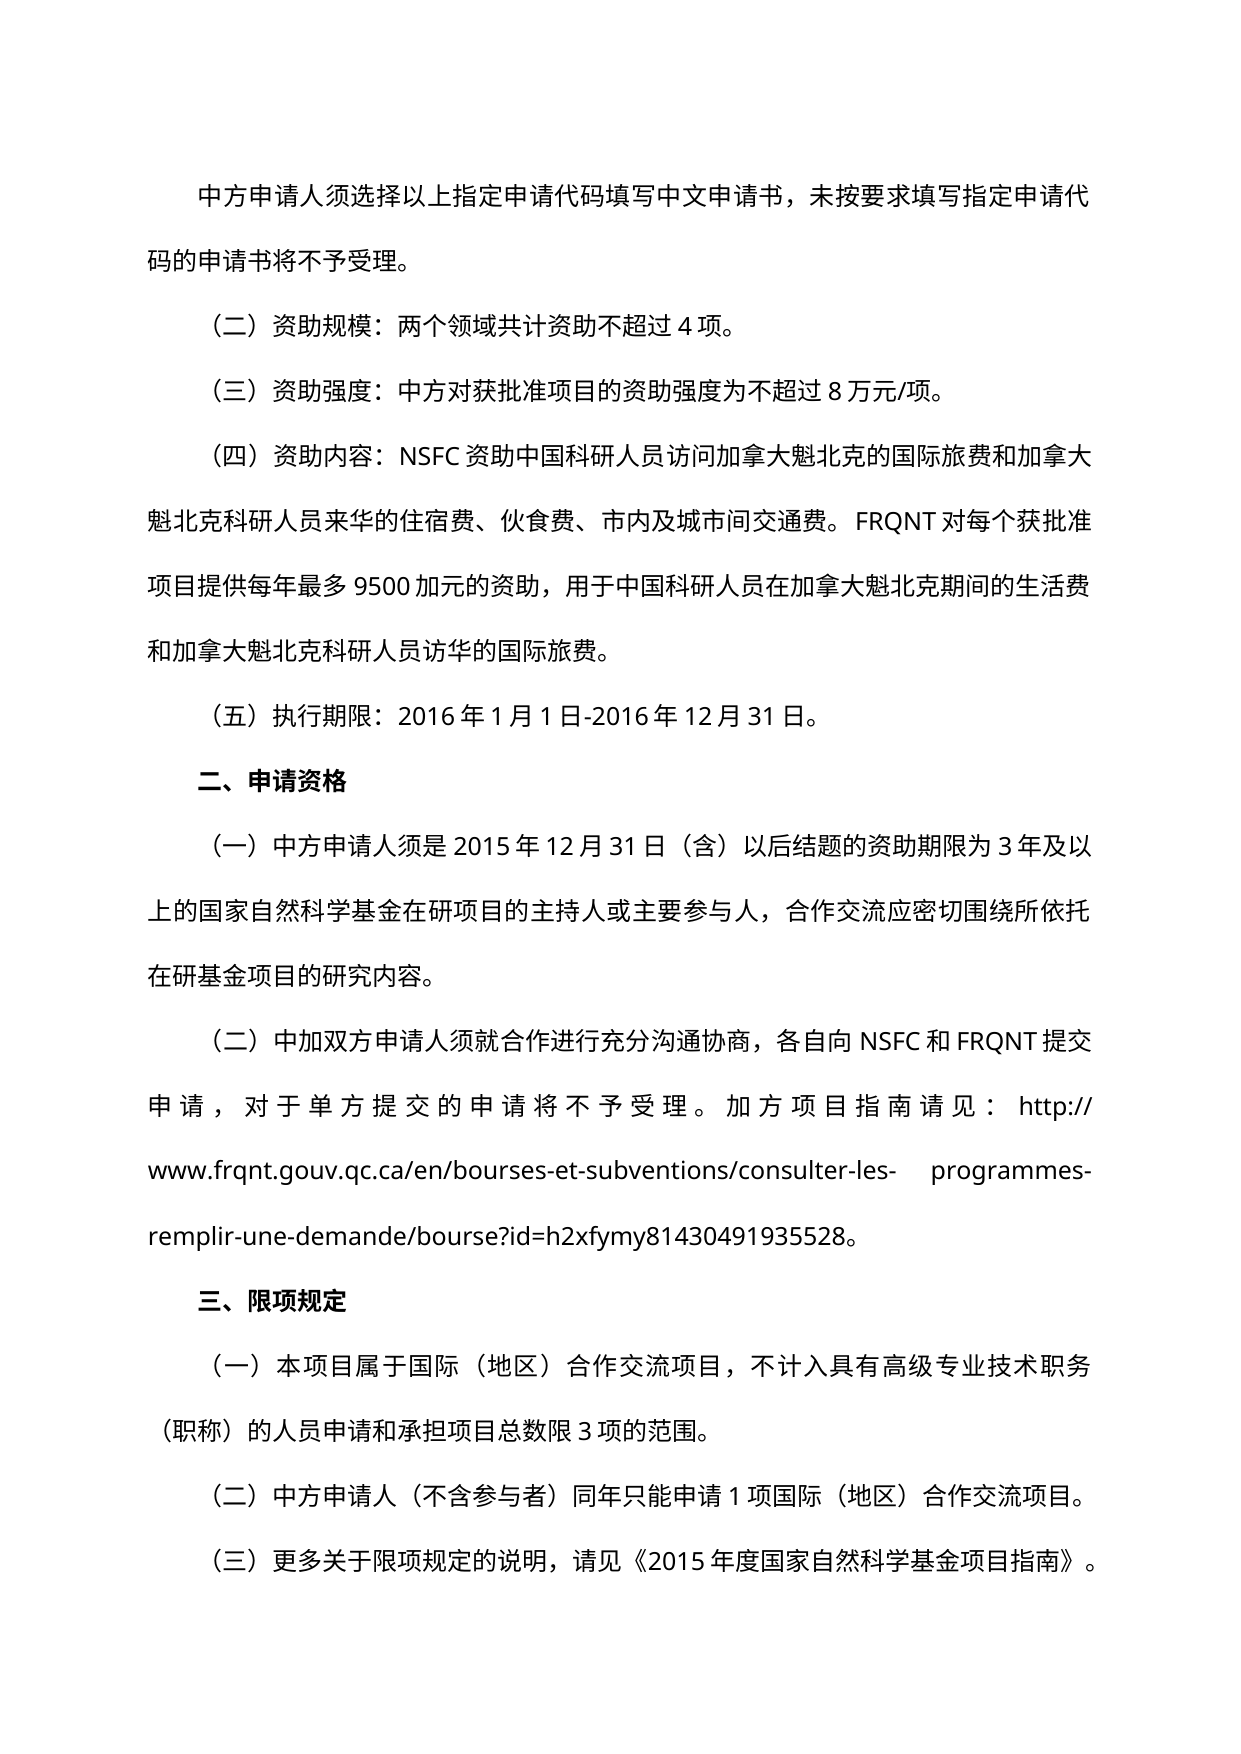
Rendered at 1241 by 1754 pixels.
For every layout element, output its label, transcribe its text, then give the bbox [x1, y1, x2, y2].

text （五）执行期限：2016年1月1日-2016年12月31日。 [148, 682, 1092, 747]
text （二）中加双方申请人须就合作进行充分沟通协商，各自向NSFC和FRQNT提交申请，对于单方提交的申请将不予受理。加方项目指南请见：http://www.frqnt.gouv.qc.ca/en/bourses-et-subventions/consulter-les- programmes-remplir-une-demande/bourse?id=h2xfymy81430491935528。 [148, 1007, 1092, 1267]
text （一）本项目属于国际（地区）合作交流项目，不计入具有高级专业技术职务（职称）的人员申请和承担项目总数限3项的范围。 [148, 1332, 1092, 1462]
text （三）资助强度：中方对获批准项目的资助强度为不超过8万元/项。 [148, 357, 1092, 422]
text 中方申请人须选择以上指定申请代码填写中文申请书，未按要求填写指定申请代码的申请书将不予受理。 [148, 162, 1092, 292]
text （二）资助规模：两个领域共计资助不超过4项。 [148, 292, 1092, 357]
text 三、限项规定 [148, 1267, 1092, 1332]
text （三）更多关于限项规定的说明，请见《2015年度国家自然科学基金项目指南》。 [148, 1527, 1092, 1592]
text 二、申请资格 [148, 747, 1092, 812]
text （四）资助内容：NSFC资助中国科研人员访问加拿大魁北克的国际旅费和加拿大魁北克科研人员来华的住宿费、伙食费、市内及城市间交通费。FRQNT对每个获批准项目提供每年最多9500加元的资助，用于中国科研人员在加拿大魁北克期间的生活费和加拿大魁北克科研人员访华的国际旅费。 [148, 422, 1092, 682]
text （二）中方申请人（不含参与者）同年只能申请1项国际（地区）合作交流项目。 [148, 1462, 1092, 1527]
text （一）中方申请人须是2015年12月31日（含）以后结题的资助期限为3年及以上的国家自然科学基金在研项目的主持人或主要参与人，合作交流应密切围绕所依托在研基金项目的研究内容。 [148, 812, 1092, 1007]
